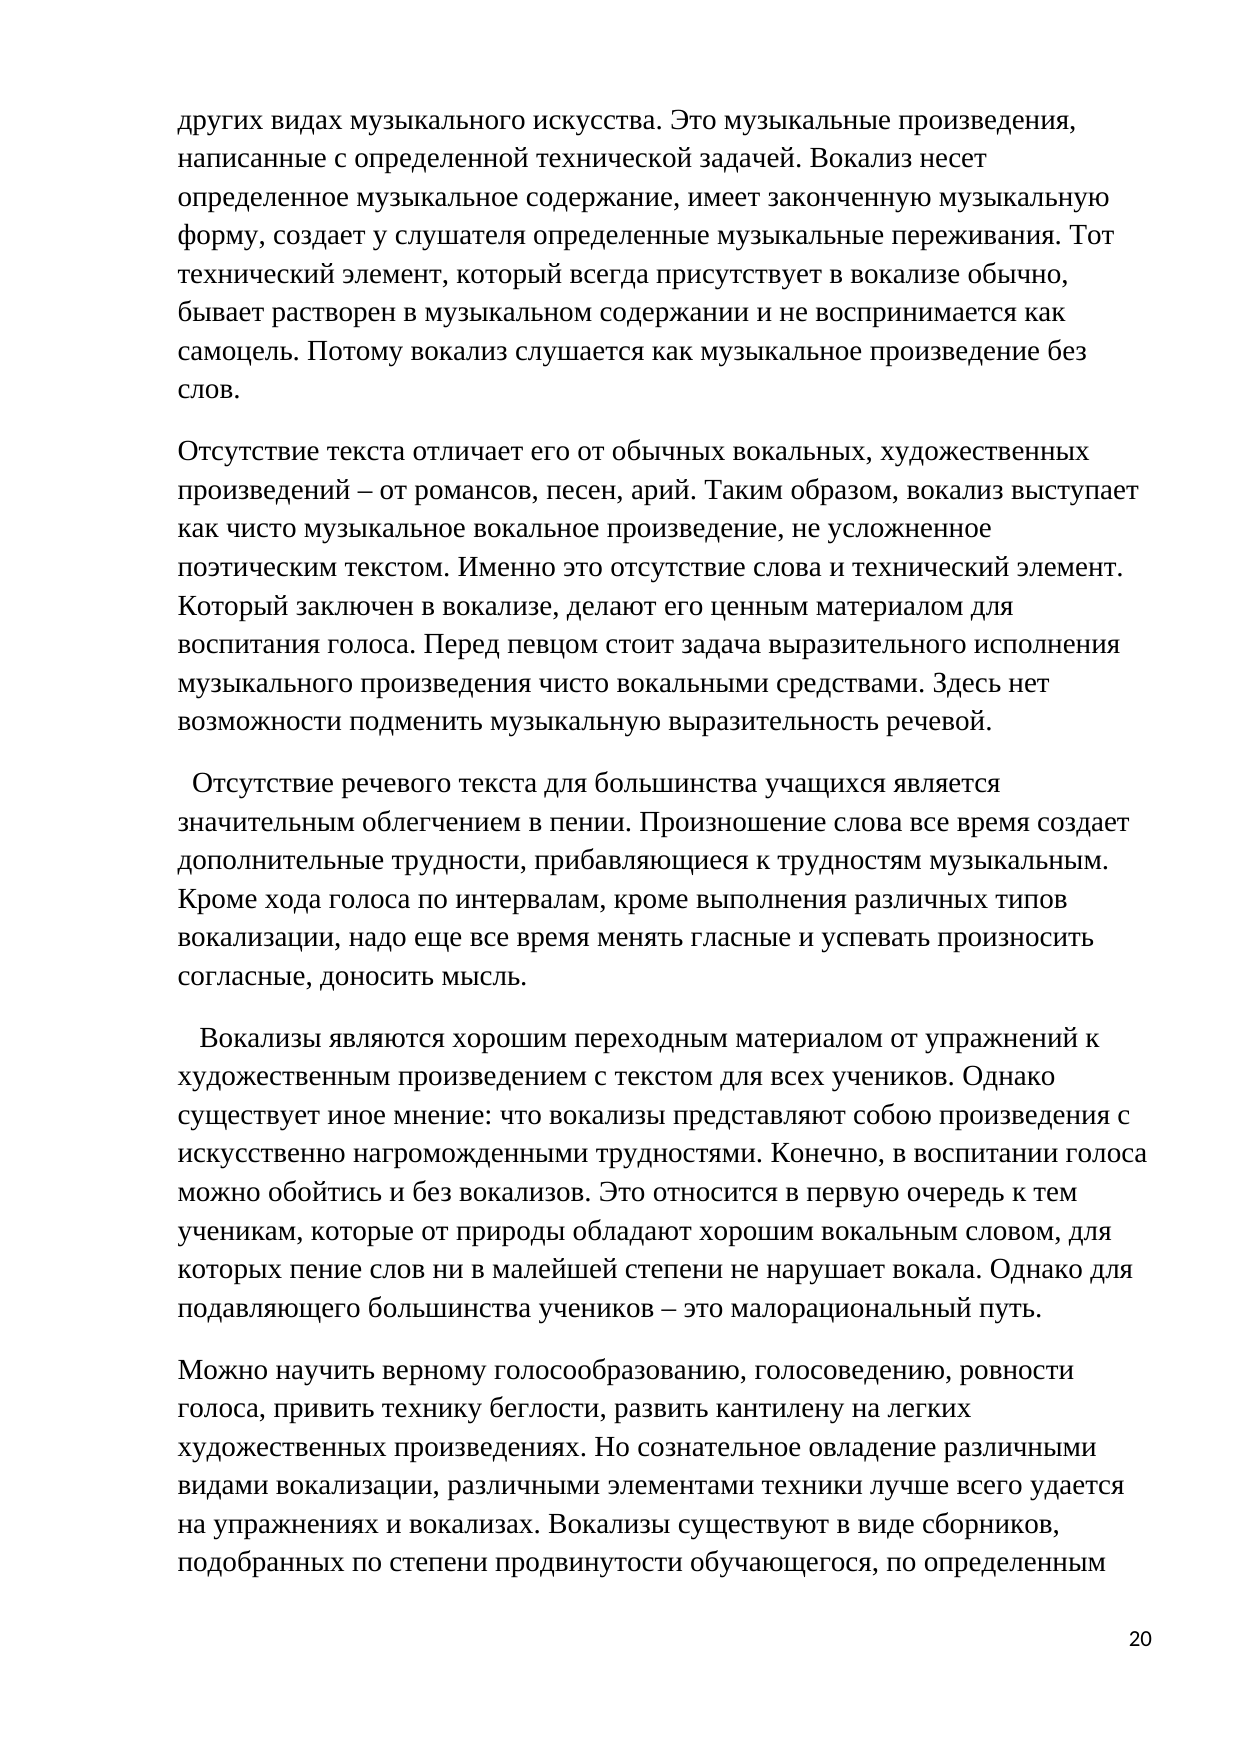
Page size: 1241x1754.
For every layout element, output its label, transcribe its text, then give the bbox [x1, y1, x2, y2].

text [177, 102, 1152, 405]
text Вокализы являются хорошим переходным материалом от упражнений к художественным произведением с текстом для всех учеников. Однако существует иное мнение: что вокализы представляют собою произведения с искусственно нагроможденными трудностями. Конечно, в воспитании голоса можно обойтись и без вокализов. Это относится в первую очередь к тем ученикам, которые от природы обладают хорошим вокальным словом, для которых пение слов ни в малейшей степени не нарушает вокала. Однако для подавляющего большинства учеников – это малорациональный путь. [177, 1020, 1152, 1323]
text Отсутствие речевого текста для большинства учащихся является значительным облегчением в пении. Произношение слова все время создает дополнительные трудности, прибавляющиеся к трудностям музыкальным. Кроме хода голоса по интервалам, кроме выполнения различных типов вокализации, надо еще все время менять гласные и успевать произносить согласные, доносить мысль. [177, 765, 1152, 992]
text Отсутствие текста отличает его от обычных вокальных, художественных произведений – от романсов, песен, арий. Таким образом, вокализ выступает как чисто музыкальное вокальное произведение, не усложненное поэтическим текстом. Именно это отсутствие слова и технический элемент. Который заключен в вокализе, делают его ценным материалом для воспитания голоса. Перед певцом стоит задача выразительного исполнения музыкального произведения чисто вокальными средствами. Здесь нет возможности подменить музыкальную выразительность речевой. [177, 433, 1152, 737]
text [177, 1352, 1152, 1578]
